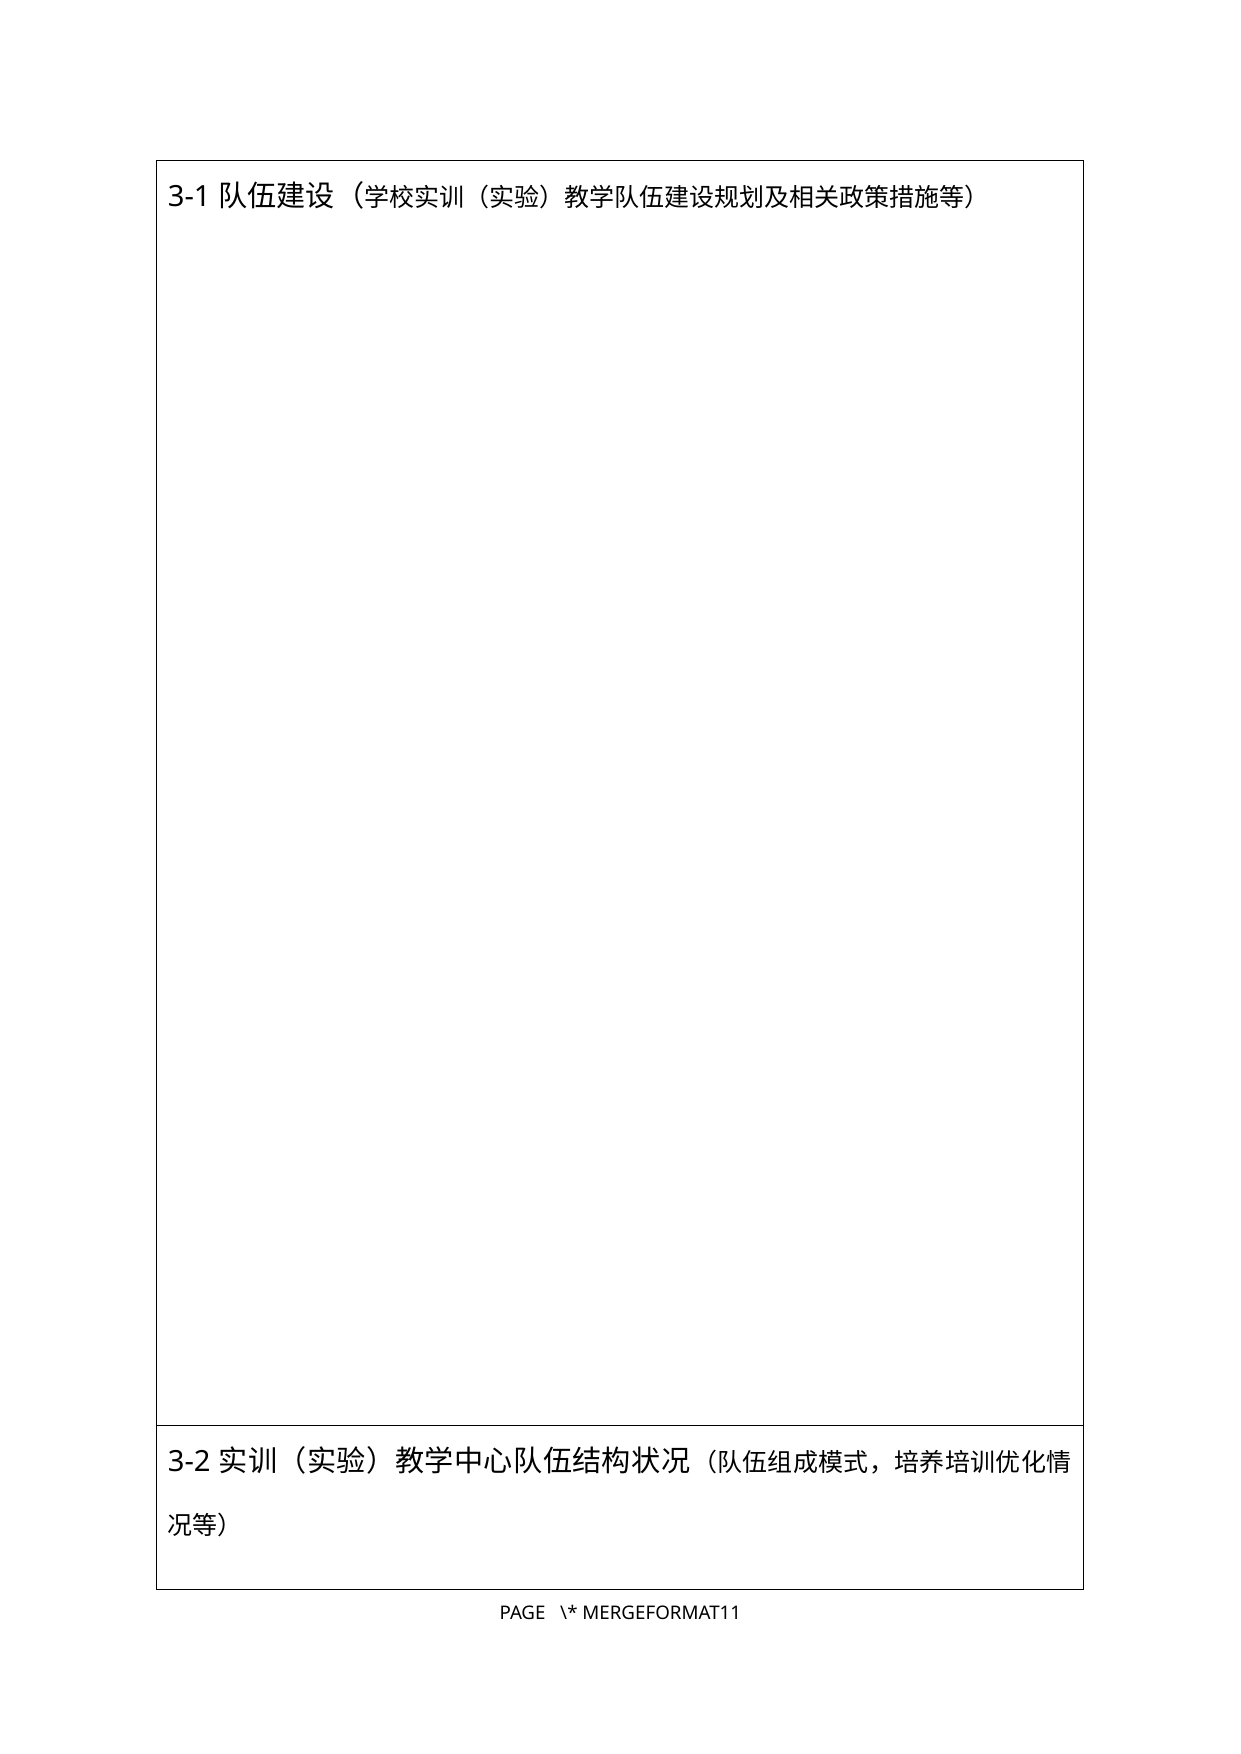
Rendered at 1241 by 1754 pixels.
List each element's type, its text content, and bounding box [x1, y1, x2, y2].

table_header 3-1 队伍建设（学校实训（实验）教学队伍建设规划及相关政策措施等） [157, 161, 1083, 1425]
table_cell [157, 1426, 1083, 1589]
